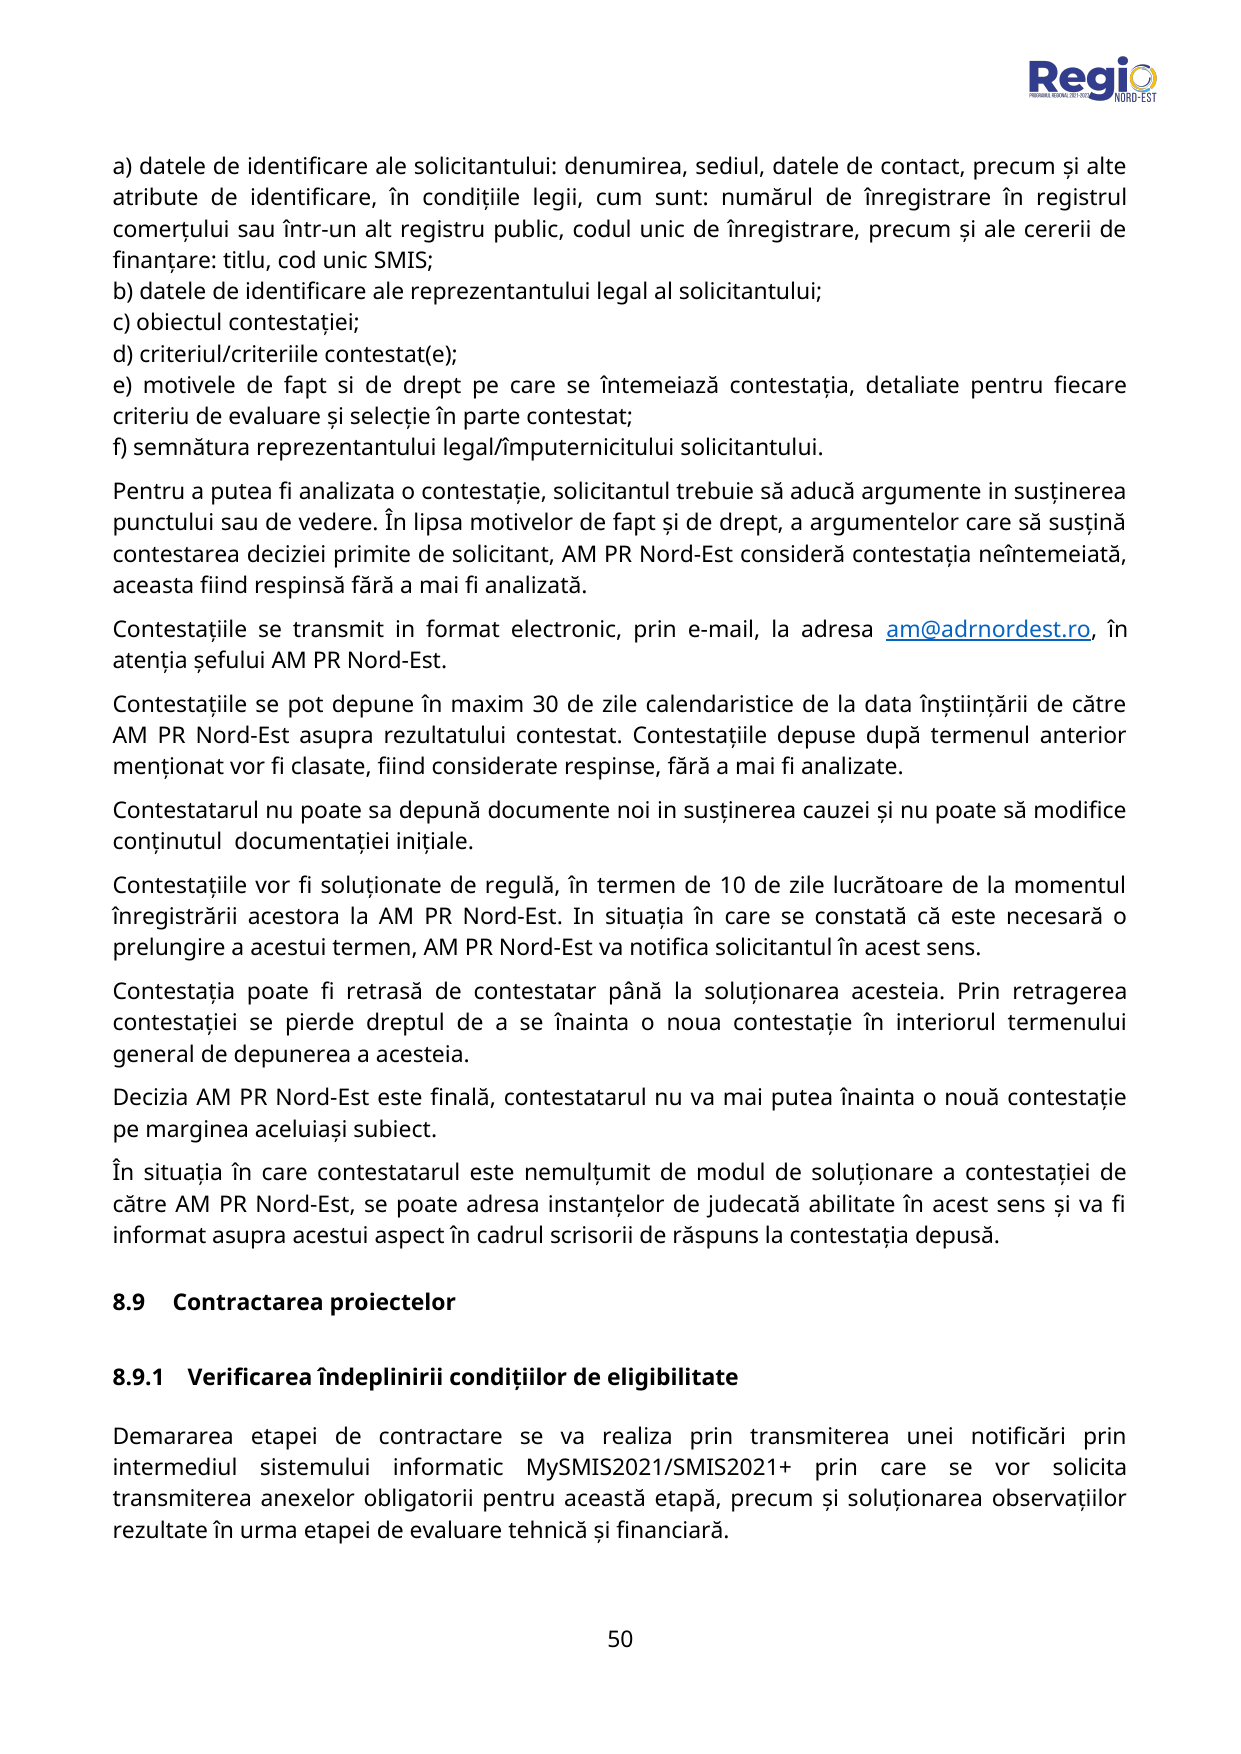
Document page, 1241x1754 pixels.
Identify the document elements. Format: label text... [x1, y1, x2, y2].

list Verificarea îndeplinirii condițiilor de eligibilitate [112, 1360, 1128, 1392]
text Decizia AM PR Nord-Est este finală, contestatarul nu va mai putea înainta o nouă contestație pe marginea aceluiași subiect. [112, 1081, 1128, 1144]
text c) obiectul contestației; [112, 306, 1128, 337]
subtitle Contractarea proiectelor [112, 1285, 1128, 1317]
text Contestațiile se transmit in format electronic, prin e-mail, la adresa am@adrnordest.ro, în atenția șefului AM PR Nord-Est. [112, 612, 1128, 675]
text Contestațiile vor fi soluționate de regulă, în termen de 10 de zile lucrătoare de la momentul înregistrării acestora la AM PR Nord-Est. In situația în care se constată că este necesară o prelungire a acestui termen, AM PR Nord-Est va notifica solicitantul în acest sens. [112, 869, 1128, 962]
text Demararea etapei de contractare se va realiza prin transmiterea unei notificări prin intermediul sistemului informatic MySMIS2021/SMIS2021+ prin care se vor solicita transmiterea anexelor obligatorii pentru această etapă, precum și soluționarea observațiilor rezultate în urma etapei de evaluare tehnică și financiară. [112, 1420, 1128, 1545]
text b) datele de identificare ale reprezentantului legal al solicitantului; [112, 275, 1128, 306]
text Contestatarul nu poate sa depună documente noi in susținerea cauzei și nu poate să modifice conținutul documentației inițiale. [112, 794, 1128, 856]
text În situația în care contestatarul este nemulțumit de modul de soluționare a contestației de către AM PR Nord-Est, se poate adresa instanțelor de judecată abilitate în acest sens și va fi informat asupra acestui aspect în cadrul scrisorii de răspuns la contestația depusă. [112, 1156, 1128, 1250]
text d) criteriul/criteriile contestat(e); [112, 337, 1128, 369]
text a) datele de identificare ale solicitantului: denumirea, sediul, datele de contact, precum și alte atribute de identificare, în condițiile legii, cum sunt: numărul de înregistrare în registrul comerțului sau într-un alt registru public, codul unic de înregistrare, precum și ale cererii de finanțare: titlu, cod unic SMIS; [112, 150, 1128, 275]
text Contestația poate fi retrasă de contestatar până la soluționarea acesteia. Prin retragerea contestației se pierde dreptul de a se înainta o noua contestație în interiorul termenului general de depunerea a acesteia. [112, 975, 1128, 1069]
text Contestațiile se pot depune în maxim 30 de zile calendaristice de la data înștiințării de către AM PR Nord-Est asupra rezultatului contestat. Contestațiile depuse după termenul anterior menționat vor fi clasate, fiind considerate respinse, fără a mai fi analizate. [112, 687, 1128, 781]
text Pentru a putea fi analizata o contestație, solicitantul trebuie să aducă argumente in susținerea punctului sau de vedere. În lipsa motivelor de fapt și de drept, a argumentelor care să susțină contestarea deciziei primite de solicitant, AM PR Nord-Est consideră contestația neîntemeiată, aceasta fiind respinsă fără a mai fi analizată. [112, 475, 1128, 600]
picture [1027, 53, 1160, 105]
text f) semnătura reprezentantului legal/împuternicitului solicitantului. [112, 431, 1128, 462]
text e) motivele de fapt si de drept pe care se întemeiază contestația, detaliate pentru fiecare criteriu de evaluare și selecție în parte contestat; [112, 369, 1128, 431]
